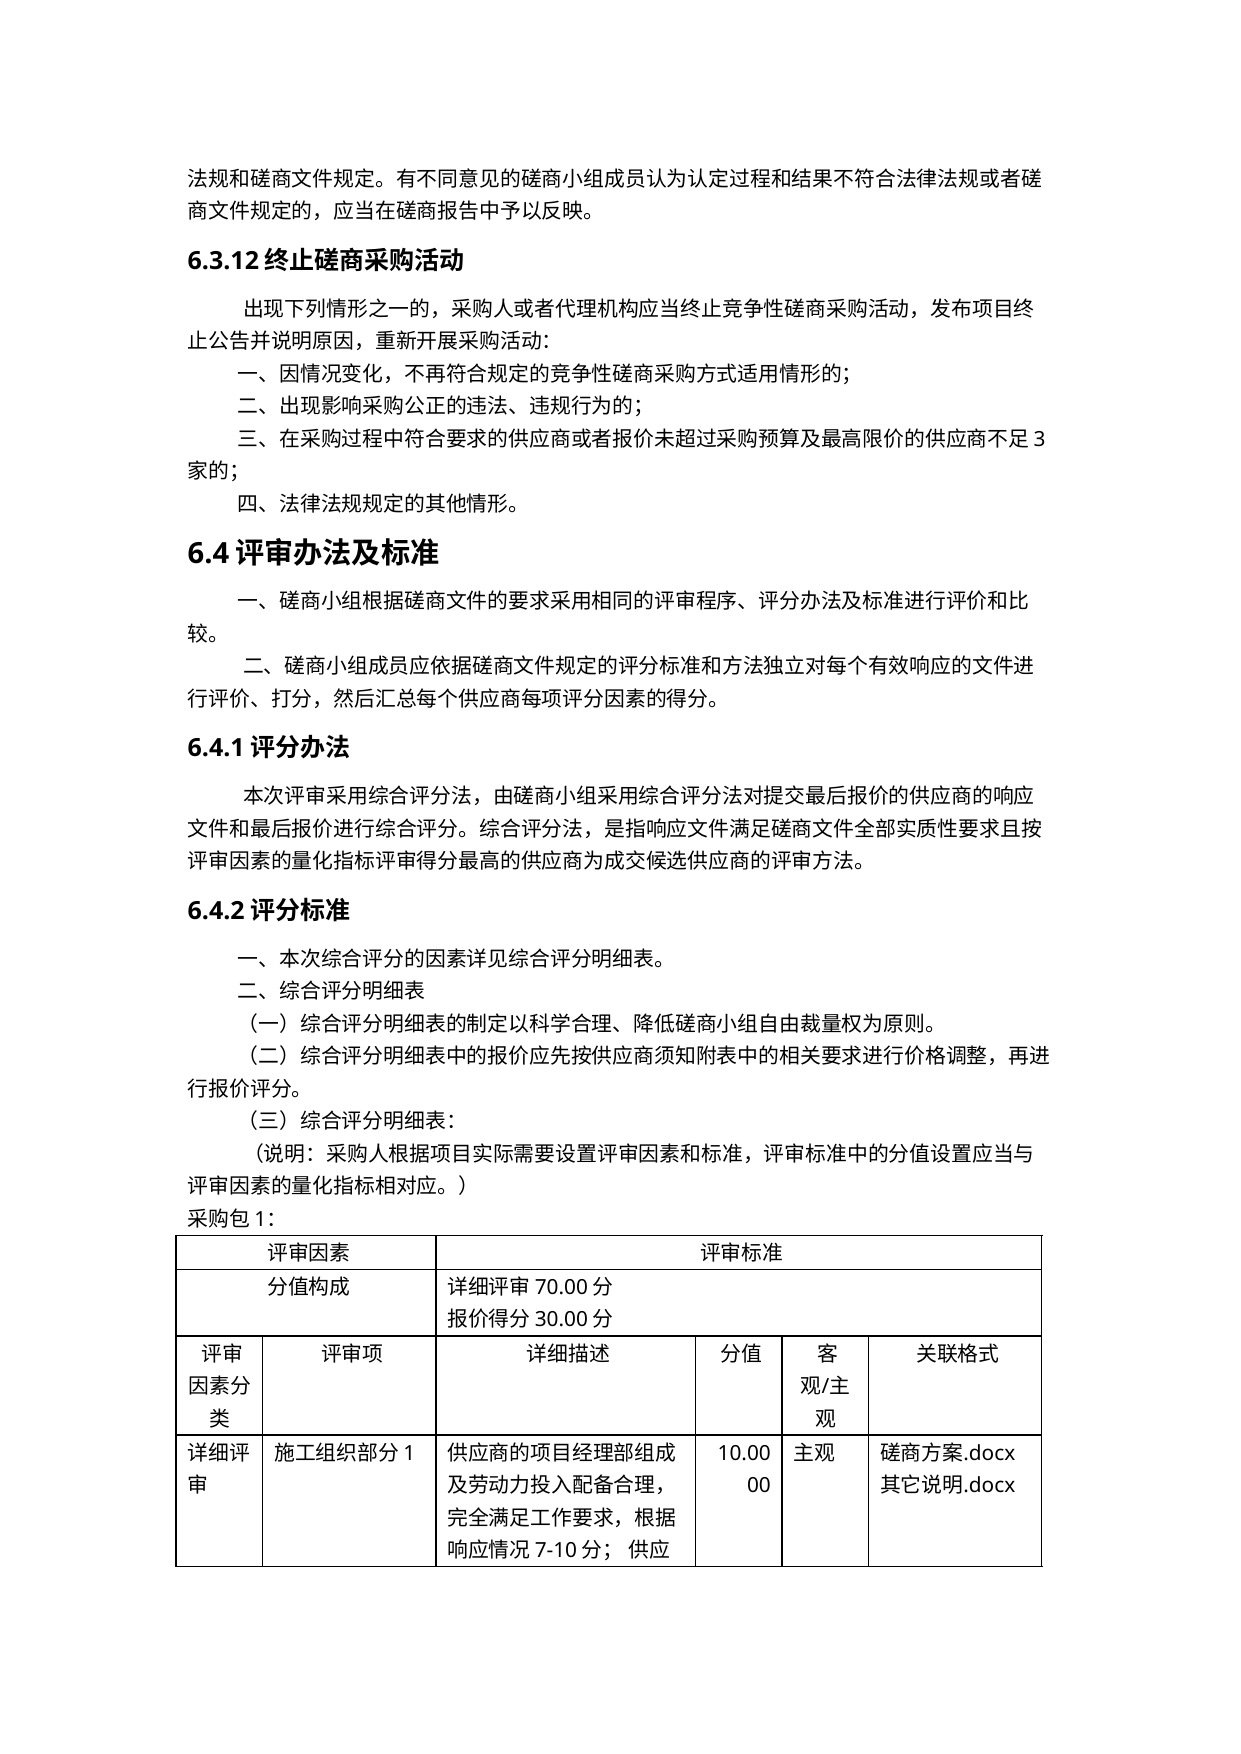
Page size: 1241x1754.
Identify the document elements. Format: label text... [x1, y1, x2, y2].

table_cell 主观 [783, 1436, 868, 1566]
text 6.4.1评分办法 [187, 714, 1053, 779]
table_cell 关联格式 [869, 1337, 1041, 1434]
table_cell 10.0000 [696, 1436, 781, 1566]
table_cell 磋商方案.docx 其它说明.docx [869, 1436, 1041, 1566]
table_cell 详细评审70.00分 报价得分30.00分 [437, 1270, 1041, 1335]
text 一、本次综合评分的因素详见综合评分明细表。 [187, 942, 1053, 974]
text 三、在采购过程中符合要求的供应商或者报价未超过采购预算及最高限价的供应商不足3家的； [187, 422, 1053, 487]
text （三）综合评分明细表： [187, 1104, 1053, 1137]
text 6.3.12终止磋商采购活动 [187, 227, 1053, 292]
text 采购包1： [187, 1202, 1053, 1234]
text （说明：采购人根据项目实际需要设置评审因素和标准，评审标准中的分值设置应当与评审因素的量化指标相对应。） [187, 1137, 1053, 1202]
text 6.4评审办法及标准 [187, 519, 1053, 584]
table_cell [437, 1436, 695, 1566]
text （一）综合评分明细表的制定以科学合理、降低磋商小组自由裁量权为原则。 [187, 1007, 1053, 1039]
table_cell 客观/主观 [783, 1337, 868, 1434]
text 二、磋商小组成员应依据磋商文件规定的评分标准和方法独立对每个有效响应的文件进行评价、打分，然后汇总每个供应商每项评分因素的得分。 [187, 649, 1053, 714]
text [187, 162, 1053, 227]
table_cell 评审项 [263, 1337, 435, 1434]
table_header 评审因素 [177, 1236, 435, 1268]
text 一、因情况变化，不再符合规定的竞争性磋商采购方式适用情形的； [187, 357, 1053, 389]
text 出现下列情形之一的，采购人或者代理机构应当终止竞争性磋商采购活动，发布项目终止公告并说明原因，重新开展采购活动： [187, 292, 1053, 357]
table_cell 施工组织部分1 [263, 1436, 435, 1566]
text 6.4.2评分标准 [187, 877, 1053, 942]
text 本次评审采用综合评分法，由磋商小组采用综合评分法对提交最后报价的供应商的响应文件和最后报价进行综合评分。综合评分法，是指响应文件满足磋商文件全部实质性要求且按评审因素的量化指标评审得分最高的供应商为成交候选供应商的评审方法。 [187, 779, 1053, 877]
table_cell 分值 [696, 1337, 781, 1434]
table_cell 分值构成 [177, 1270, 435, 1335]
text 二、综合评分明细表 [187, 974, 1053, 1007]
text （二）综合评分明细表中的报价应先按供应商须知附表中的相关要求进行价格调整，再进行报价评分。 [187, 1039, 1053, 1104]
table_header 评审标准 [437, 1236, 1041, 1268]
table_cell 评审因素分类 [177, 1337, 262, 1434]
text 一、磋商小组根据磋商文件的要求采用相同的评审程序、评分办法及标准进行评价和比较。 [187, 584, 1053, 649]
table_cell 详细描述 [437, 1337, 695, 1434]
text 四、法律法规规定的其他情形。 [187, 487, 1053, 519]
table_cell 详细评审 [177, 1436, 262, 1566]
text 二、出现影响采购公正的违法、违规行为的； [187, 389, 1053, 422]
